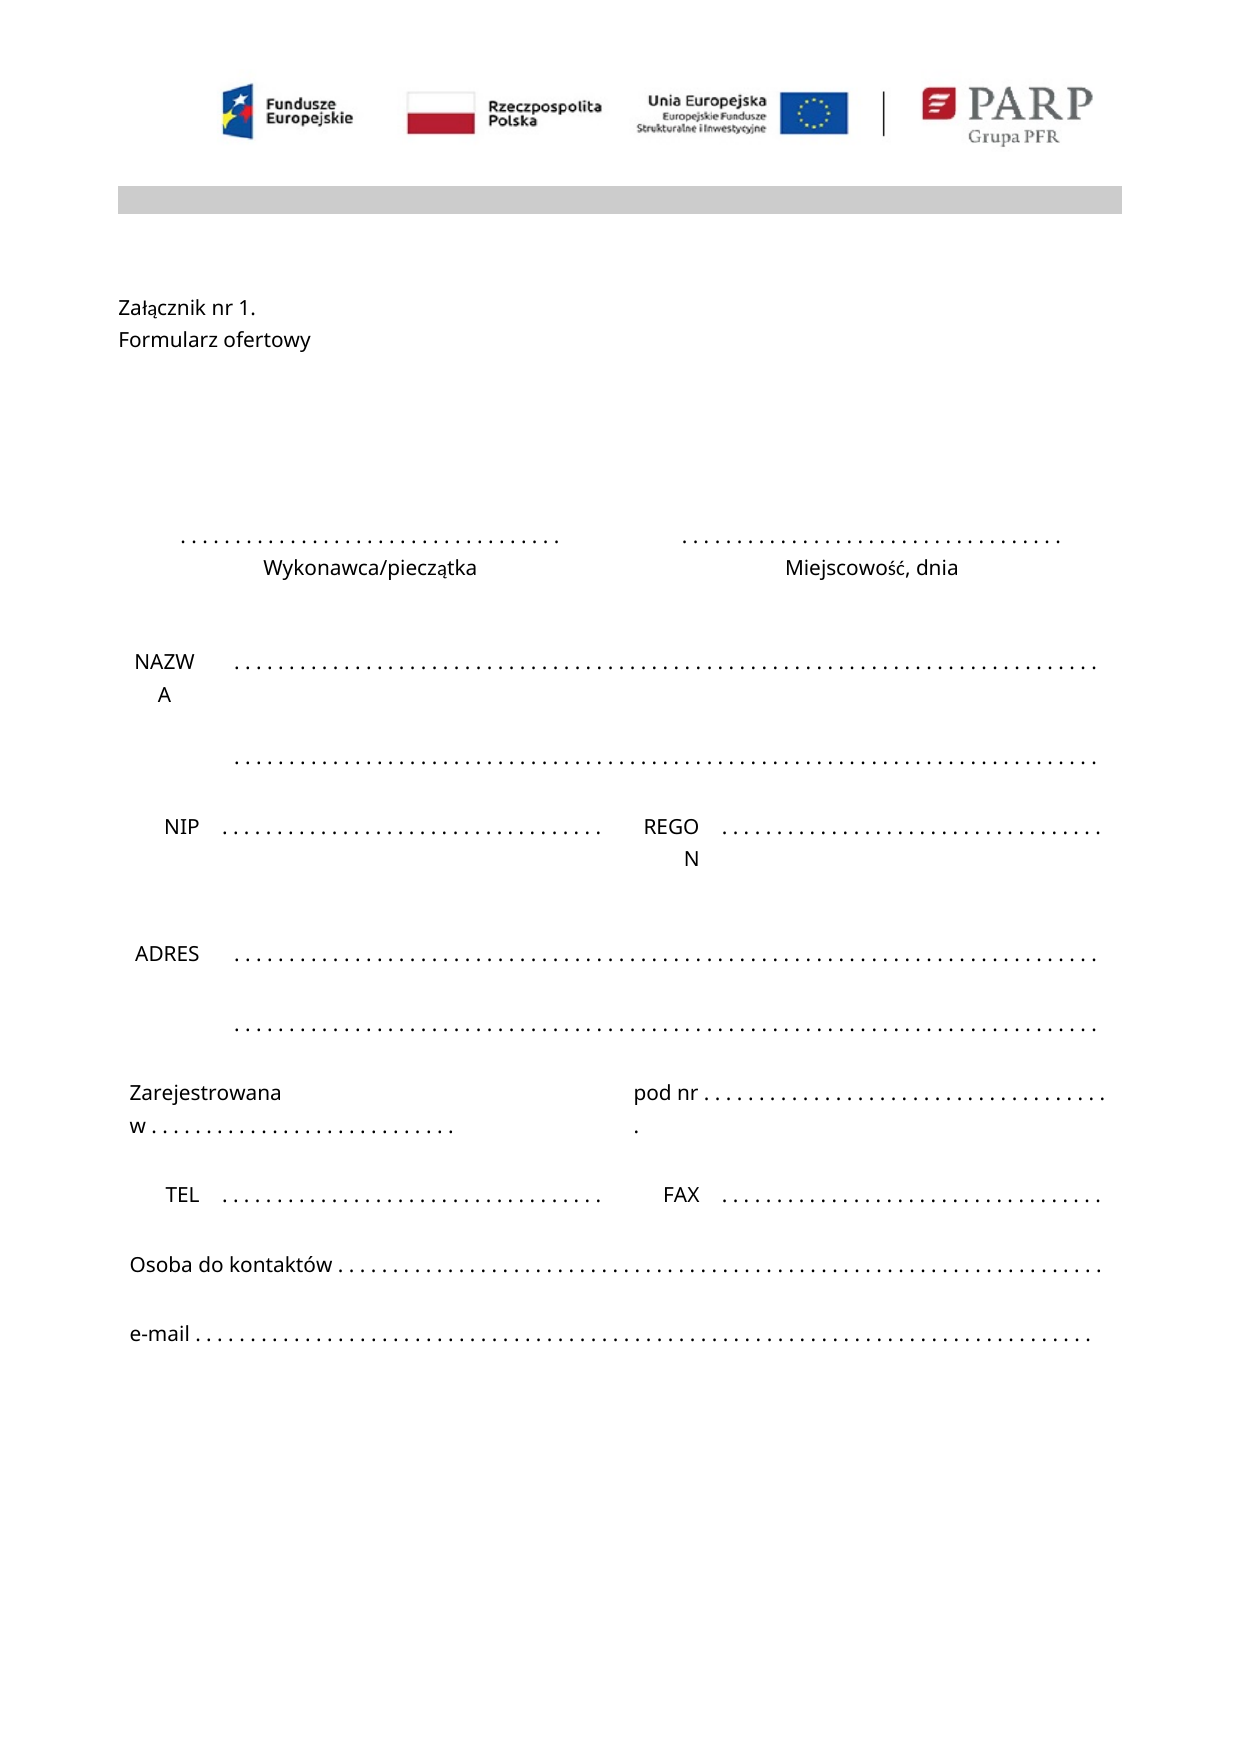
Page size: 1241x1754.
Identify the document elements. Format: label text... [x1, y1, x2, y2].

table_cell . . . . . . . . . . . . . . . . . . . . . . . . . . . . . . . . . . . [211, 1143, 622, 1212]
table_cell . . . . . . . . . . . . . . . . . . . . . . . . . . . . . . . . . . . [710, 1143, 1121, 1212]
table_cell Zarejestrowana w . . . . . . . . . . . . . . . . . . . . . . . . . . . . [118, 1041, 622, 1143]
table_cell FAX [622, 1143, 710, 1212]
table_cell TEL [118, 1143, 211, 1212]
table_cell ADRES [118, 876, 211, 1041]
table_cell Wykonawca/pieczątka [118, 553, 622, 585]
table_cell . . . . . . . . . . . . . . . . . . . . . . . . . . . . . . . . . . . . . . . . . . . . . . . . . . . . . . . . . . . . . . . . . . . . . . . . . . . . . . . . . . . . . . . . . . . . . . . . . . . . . . . . . . . . . . . . . . . . . . . . . . . . . . . . . . . . . . . . . . . . . . . . . . . . . . . . . . . . . . [211, 585, 1121, 774]
table_cell NAZWA [118, 585, 211, 774]
subtitle Formularz ofertowy [118, 326, 1122, 354]
picture [199, 59, 1102, 161]
table_cell pod nr . . . . . . . . . . . . . . . . . . . . . . . . . . . . . . . . . . . . . . [622, 1041, 1121, 1143]
subtitle Załącznik nr 1. [118, 293, 1122, 321]
table_header . . . . . . . . . . . . . . . . . . . . . . . . . . . . . . . . . . . [118, 358, 622, 553]
table_cell NIP [118, 774, 211, 876]
table_cell REGON [622, 774, 710, 876]
table_cell . . . . . . . . . . . . . . . . . . . . . . . . . . . . . . . . . . . [211, 774, 622, 876]
table_cell . . . . . . . . . . . . . . . . . . . . . . . . . . . . . . . . . . . . . . . . . . . . . . . . . . . . . . . . . . . . . . . . . . . . . . . . . . . . . . . . . . . . . . . . . . . . . . . . . . . . . . . . . . . . . . . . . . . . . . . . . . . . . . . . . . . . . . . . . . . . . . . . . . . . . . . . . . . . . . [211, 876, 1121, 1041]
table_cell Osoba do kontaktów . . . . . . . . . . . . . . . . . . . . . . . . . . . . . . . . . . . . . . . . . . . . . . . . . . . . . . . . . . . . . . . . . . . . . . [118, 1213, 1121, 1282]
table_cell e-mail . . . . . . . . . . . . . . . . . . . . . . . . . . . . . . . . . . . . . . . . . . . . . . . . . . . . . . . . . . . . . . . . . . . . . . . . . . . . . . . . . . [118, 1282, 1121, 1351]
table_cell . . . . . . . . . . . . . . . . . . . . . . . . . . . . . . . . . . . [710, 774, 1121, 876]
table_header . . . . . . . . . . . . . . . . . . . . . . . . . . . . . . . . . . . [622, 358, 1121, 553]
table_cell Miejscowość, dnia [622, 553, 1121, 585]
